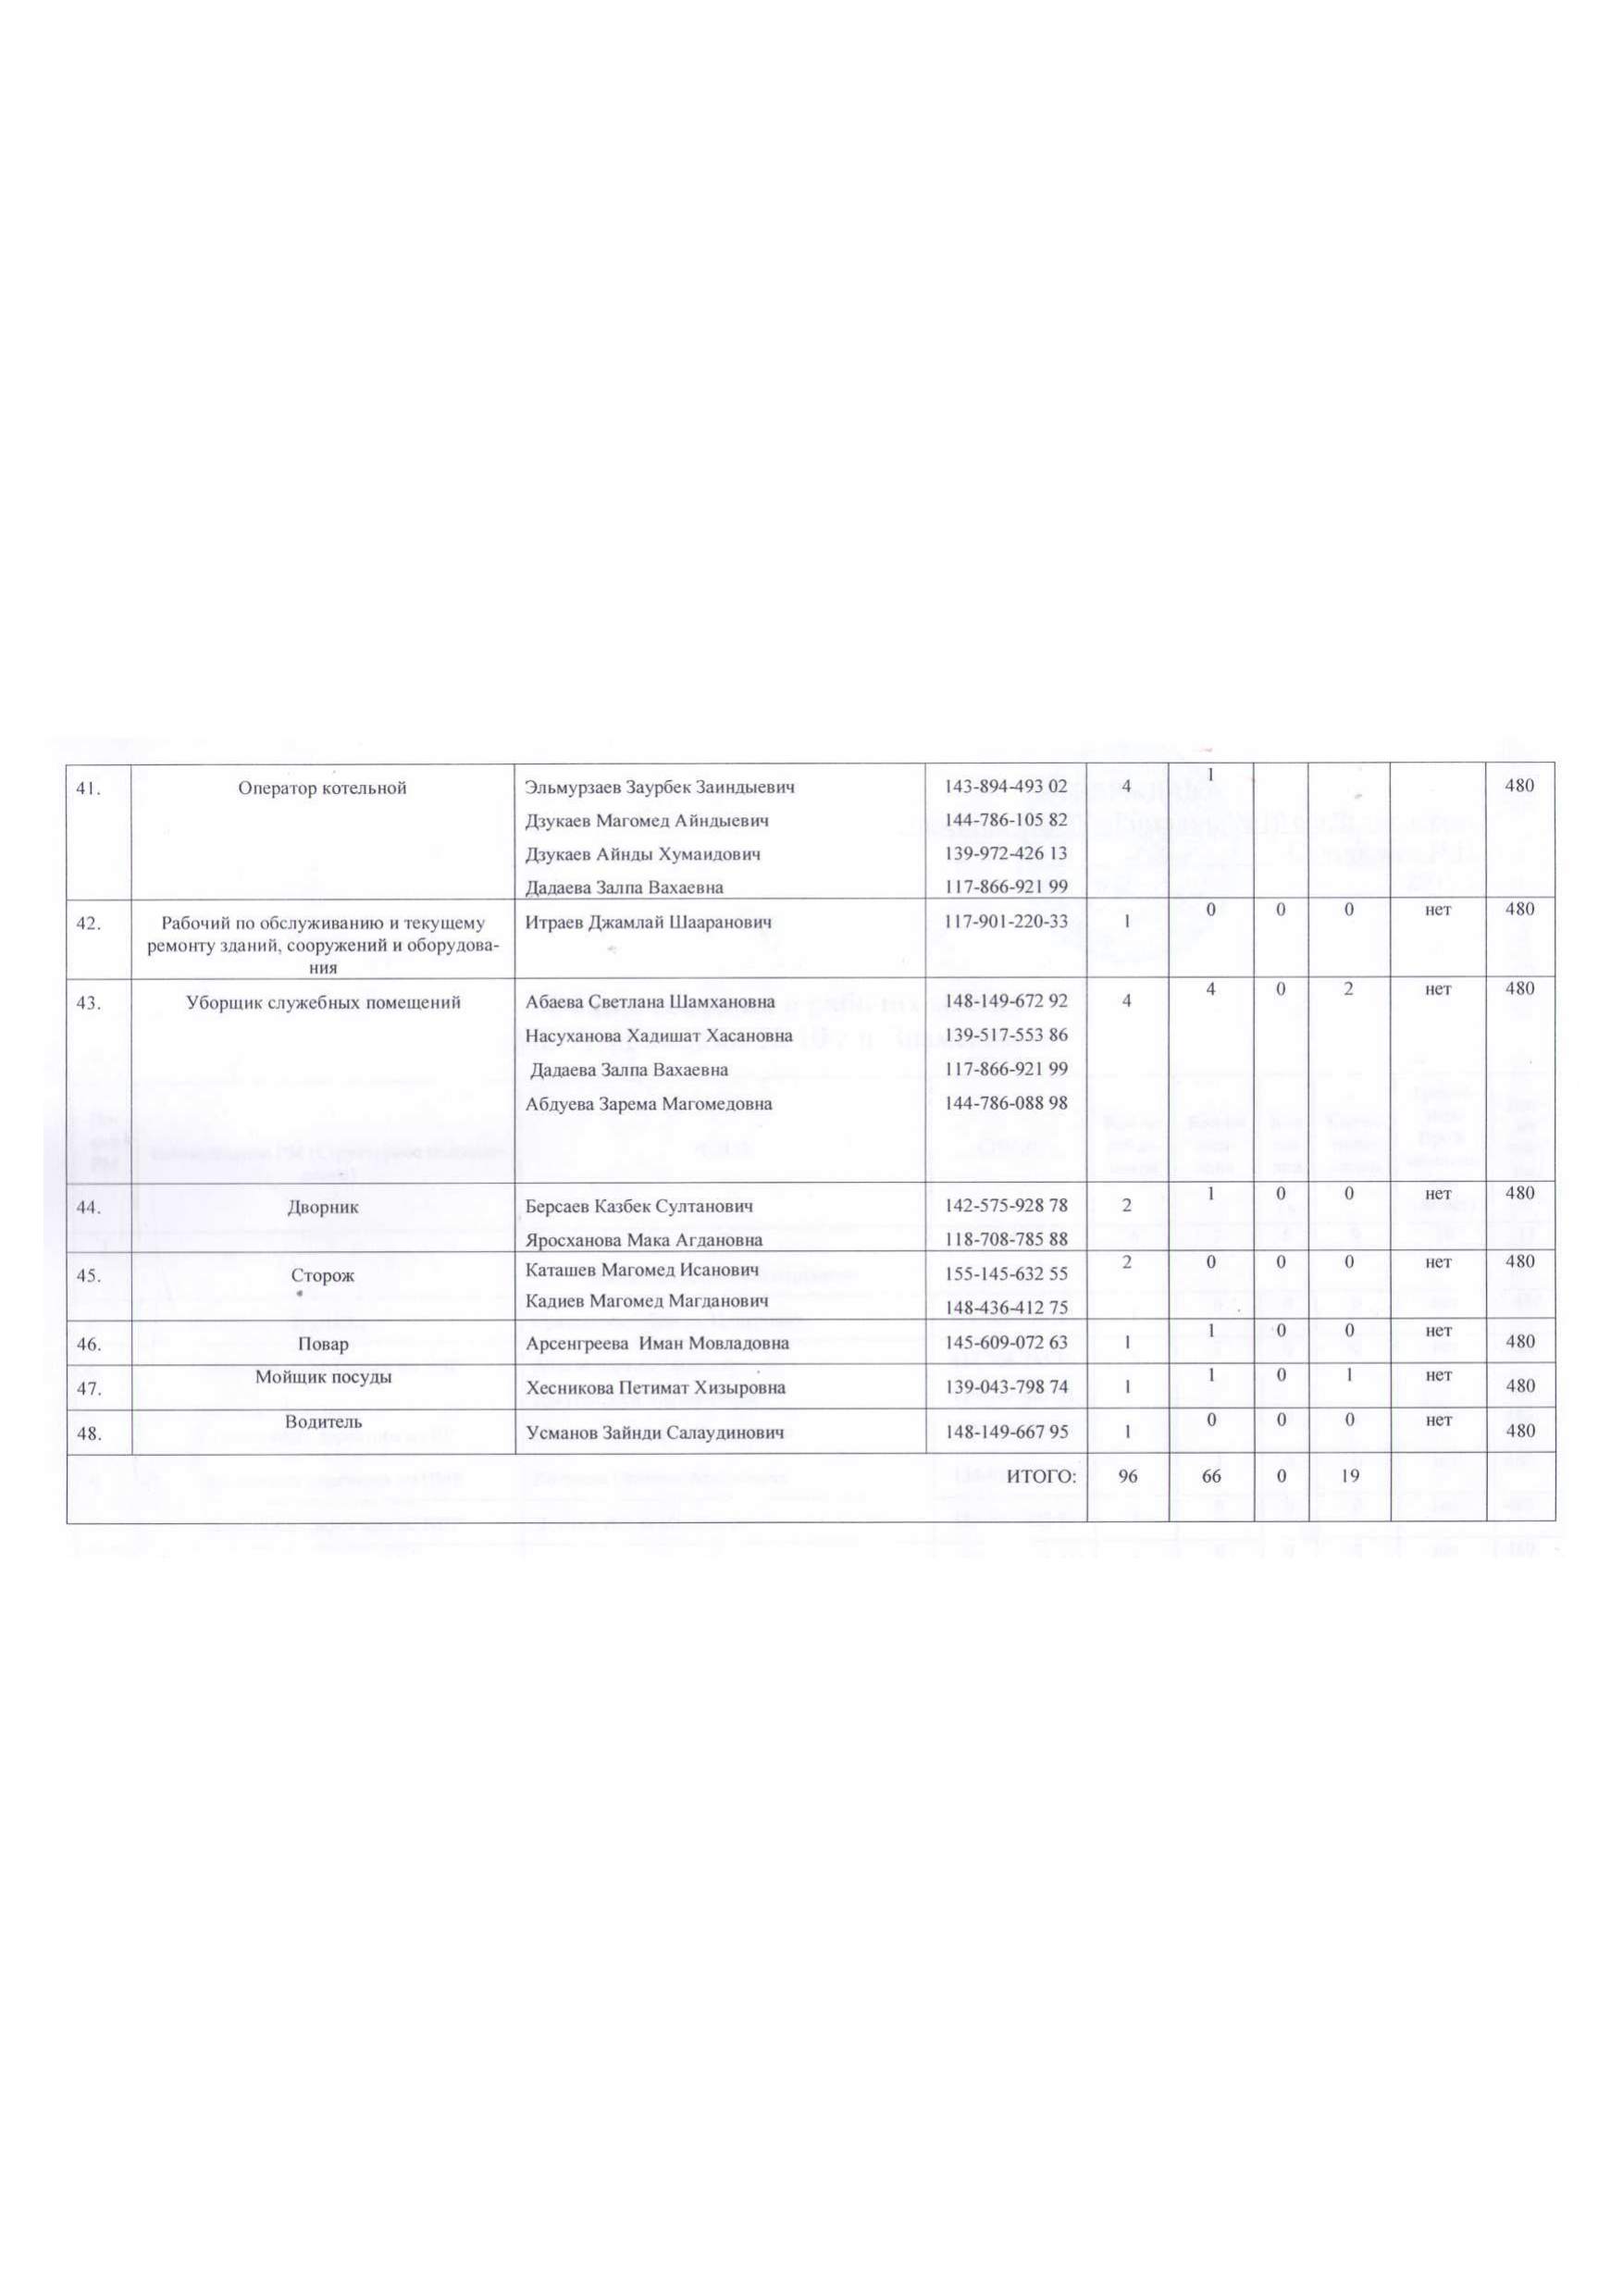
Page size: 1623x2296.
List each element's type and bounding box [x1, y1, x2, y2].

picture [43, 738, 1580, 1558]
